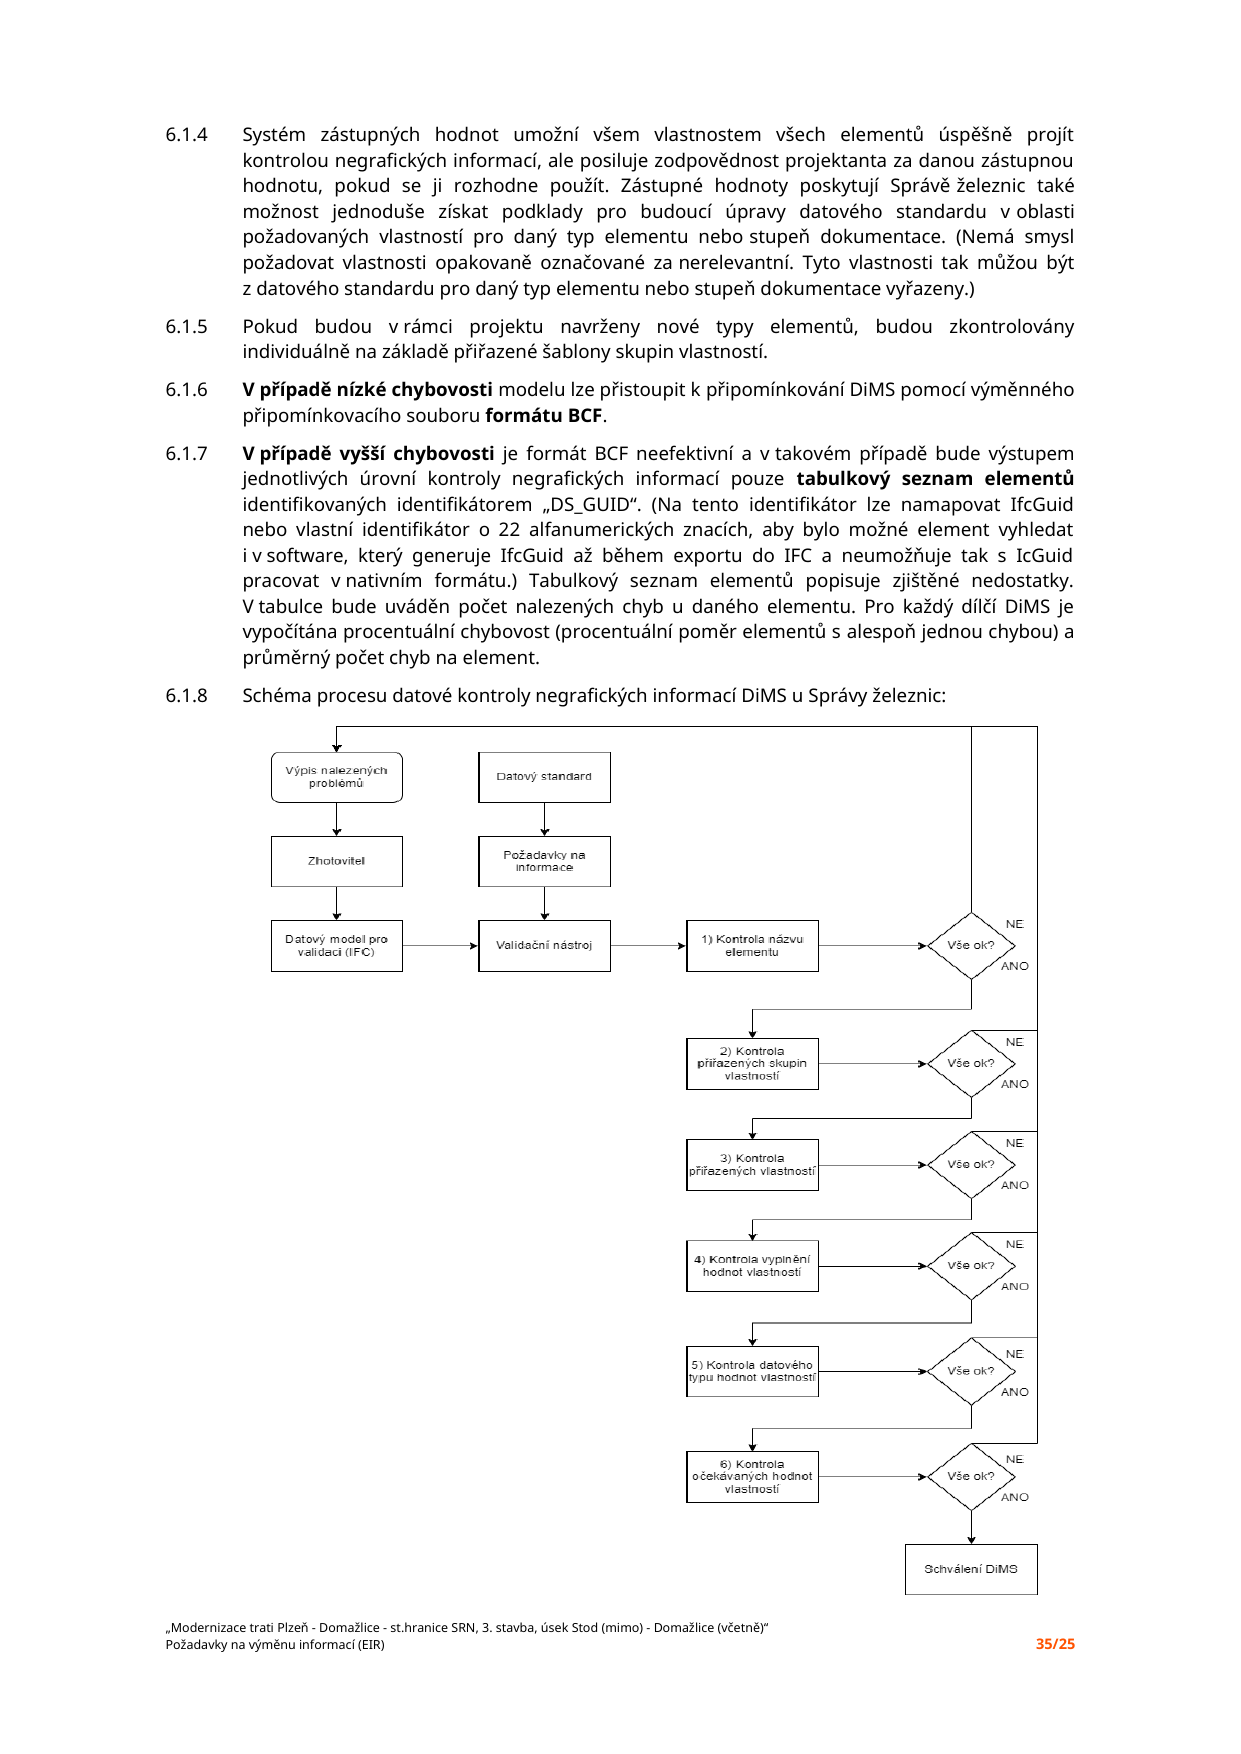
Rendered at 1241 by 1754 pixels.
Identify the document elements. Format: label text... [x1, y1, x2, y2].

text V případě vyšší chybovosti je formát BCF neefektivní a v takovém případě bude výstupem jednotlivých úrovní kontroly negrafických informací pouze tabulkový seznam elementů identifikovaných identifikátorem „DS_GUID“. (Na tento identifikátor lze namapovat IfcGuid nebo vlastní identifikátor o 22 alfanumerických znacích, aby bylo možné element vyhledat i v software, který generuje IfcGuid až během exportu do IFC a neumožňuje tak s IcGuid pracovat v nativním formátu.) Tabulkový seznam elementů popisuje zjištěné nedostatky. V tabulce bude uváděn počet nalezených chyb u daného elementu. Pro každý dílčí DiMS je vypočítána procentuální chybovost (procentuální poměr elementů s alespoň jednou chybou) a průměrný počet chyb na element. [165, 440, 1075, 670]
text V případě nízké chybovosti modelu lze přistoupit k připomínkování DiMS pomocí výměnného připomínkovacího souboru formátu BCF. [165, 376, 1075, 427]
text Systém zástupných hodnot umožní všem vlastnostem všech elementů úspěšně projít kontrolou negrafických informací, ale posiluje zodpovědnost projektanta za danou zástupnou hodnotu, pokud se ji rozhodne použít. Zástupné hodnoty poskytují Správě železnic také možnost jednoduše získat podklady pro budoucí úpravy datového standardu v oblasti požadovaných vlastností pro daný typ elementu nebo stupeň dokumentace. (Nemá smysl požadovat vlastnosti opakovaně označované za nerelevantní. Tyto vlastnosti tak můžou být z datového standardu pro daný typ elementu nebo stupeň dokumentace vyřazeny.) [165, 122, 1075, 300]
text Schéma procesu datové kontroly negrafických informací DiMS u Správy železnic: [165, 682, 1075, 708]
text Pokud budou v rámci projektu navrženy nové typy elementů, budou zkontrolovány individuálně na základě přiřazené šablony skupin vlastností. [165, 313, 1075, 364]
picture [271, 720, 1047, 1595]
